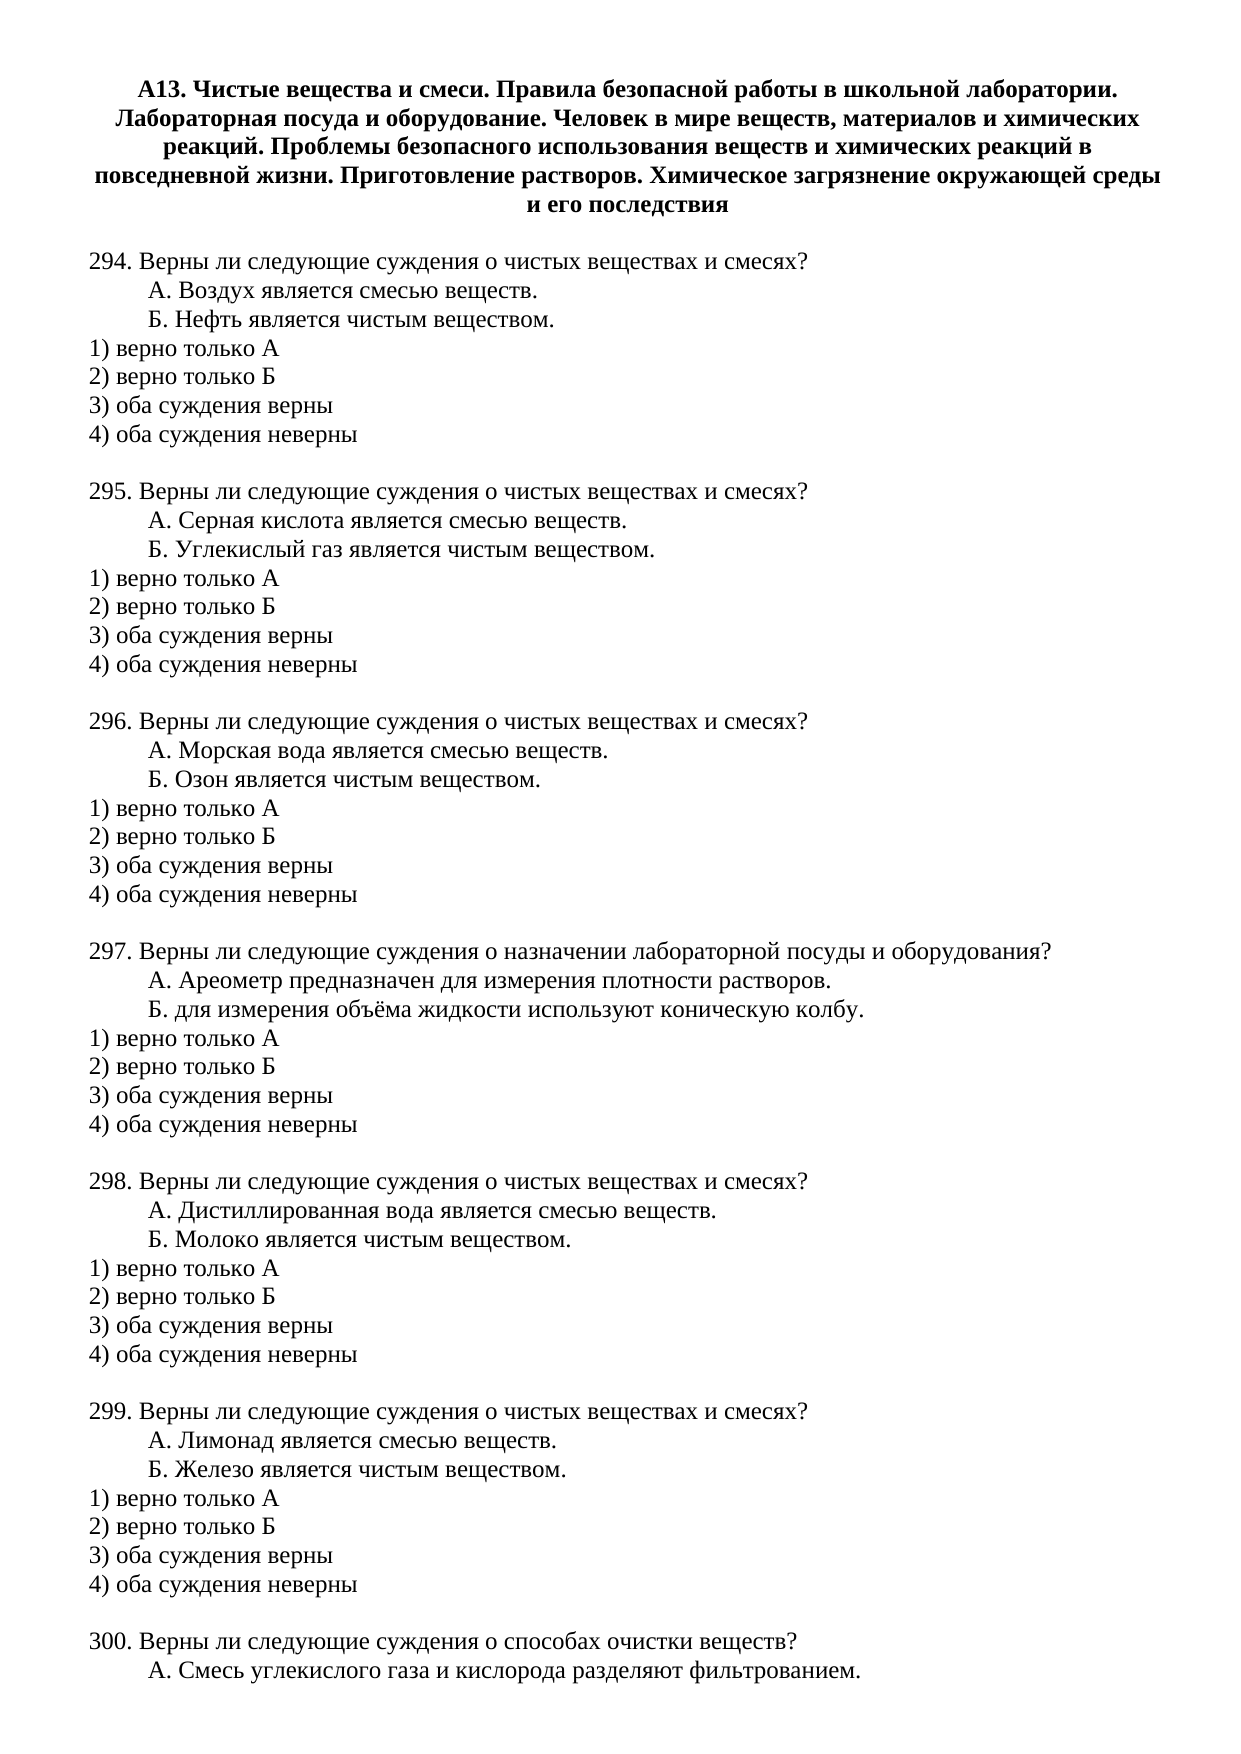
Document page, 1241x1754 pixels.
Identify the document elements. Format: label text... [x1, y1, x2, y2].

text Б. Углекислый газ является чистым веществом. [148, 534, 1167, 563]
text 3) оба суждения верны [89, 620, 1167, 649]
text А. Ареометр предназначен для измерения плотности растворов. [148, 965, 1167, 994]
text 297. Верны ли следующие суждения о назначении лабораторной посуды и оборудования? [89, 936, 1167, 965]
text 298. Верны ли следующие суждения о чистых веществах и смесях? [89, 1166, 1167, 1195]
text 1) верно только А [89, 793, 1167, 821]
text 3) оба суждения верны [89, 1080, 1167, 1109]
text 296. Верны ли следующие суждения о чистых веществах и смесях? [89, 706, 1167, 735]
text 4) оба суждения неверны [89, 879, 1167, 908]
text 2) верно только Б [89, 1281, 1167, 1310]
text Б. Железо является чистым веществом. [148, 1454, 1167, 1483]
text 4) оба суждения неверны [89, 419, 1167, 448]
text 1) верно только А [89, 333, 1167, 361]
text 4) оба суждения неверны [89, 1569, 1167, 1598]
text 300. Верны ли следующие суждения о способах очистки веществ? [89, 1626, 1167, 1655]
text 2) верно только Б [89, 1511, 1167, 1540]
text А. Морская вода является смесью веществ. [148, 735, 1167, 764]
text А13. Чистые вещества и смеси. Правила безопасной работы в школьной лаборатории. Лабораторная посуда и оборудование. Человек в мире веществ, материалов и химических реакций. Проблемы безопасного использования веществ и химических реакций в повседневной жизни. Приготовление растворов. Химическое загрязнение окружающей среды и его последствия [89, 74, 1167, 218]
text 3) оба суждения верны [89, 1310, 1167, 1339]
text 2) верно только Б [89, 591, 1167, 620]
text 1) верно только А [89, 563, 1167, 591]
text А. Серная кислота является смесью веществ. [148, 505, 1167, 534]
text 4) оба суждения неверны [89, 1339, 1167, 1368]
text 2) верно только Б [89, 1051, 1167, 1080]
text 294. Верны ли следующие суждения о чистых веществах и смесях? [89, 246, 1167, 275]
text 299. Верны ли следующие суждения о чистых веществах и смесях? [89, 1396, 1167, 1425]
text Б. Озон является чистым веществом. [148, 764, 1167, 793]
text 3) оба суждения верны [89, 850, 1167, 879]
text 1) верно только А [89, 1483, 1167, 1511]
text Б. Молоко является чистым веществом. [148, 1224, 1167, 1253]
text 1) верно только А [89, 1253, 1167, 1281]
text Б. Нефть является чистым веществом. [148, 304, 1167, 333]
text 2) верно только Б [89, 821, 1167, 850]
text А. Дистиллированная вода является смесью веществ. [148, 1195, 1167, 1224]
text 1) верно только А [89, 1023, 1167, 1051]
text А. Смесь углекислого газа и кислорода разделяют фильтрованием. [148, 1655, 1167, 1684]
text А. Воздух является смесью веществ. [148, 275, 1167, 304]
text 2) верно только Б [89, 361, 1167, 390]
text 3) оба суждения верны [89, 390, 1167, 419]
text 4) оба суждения неверны [89, 649, 1167, 678]
text 4) оба суждения неверны [89, 1109, 1167, 1138]
text 3) оба суждения верны [89, 1540, 1167, 1569]
text А. Лимонад является смесью веществ. [148, 1425, 1167, 1454]
text Б. для измерения объёма жидкости используют коническую колбу. [148, 994, 1167, 1023]
text 295. Верны ли следующие суждения о чистых веществах и смесях? [89, 476, 1167, 505]
